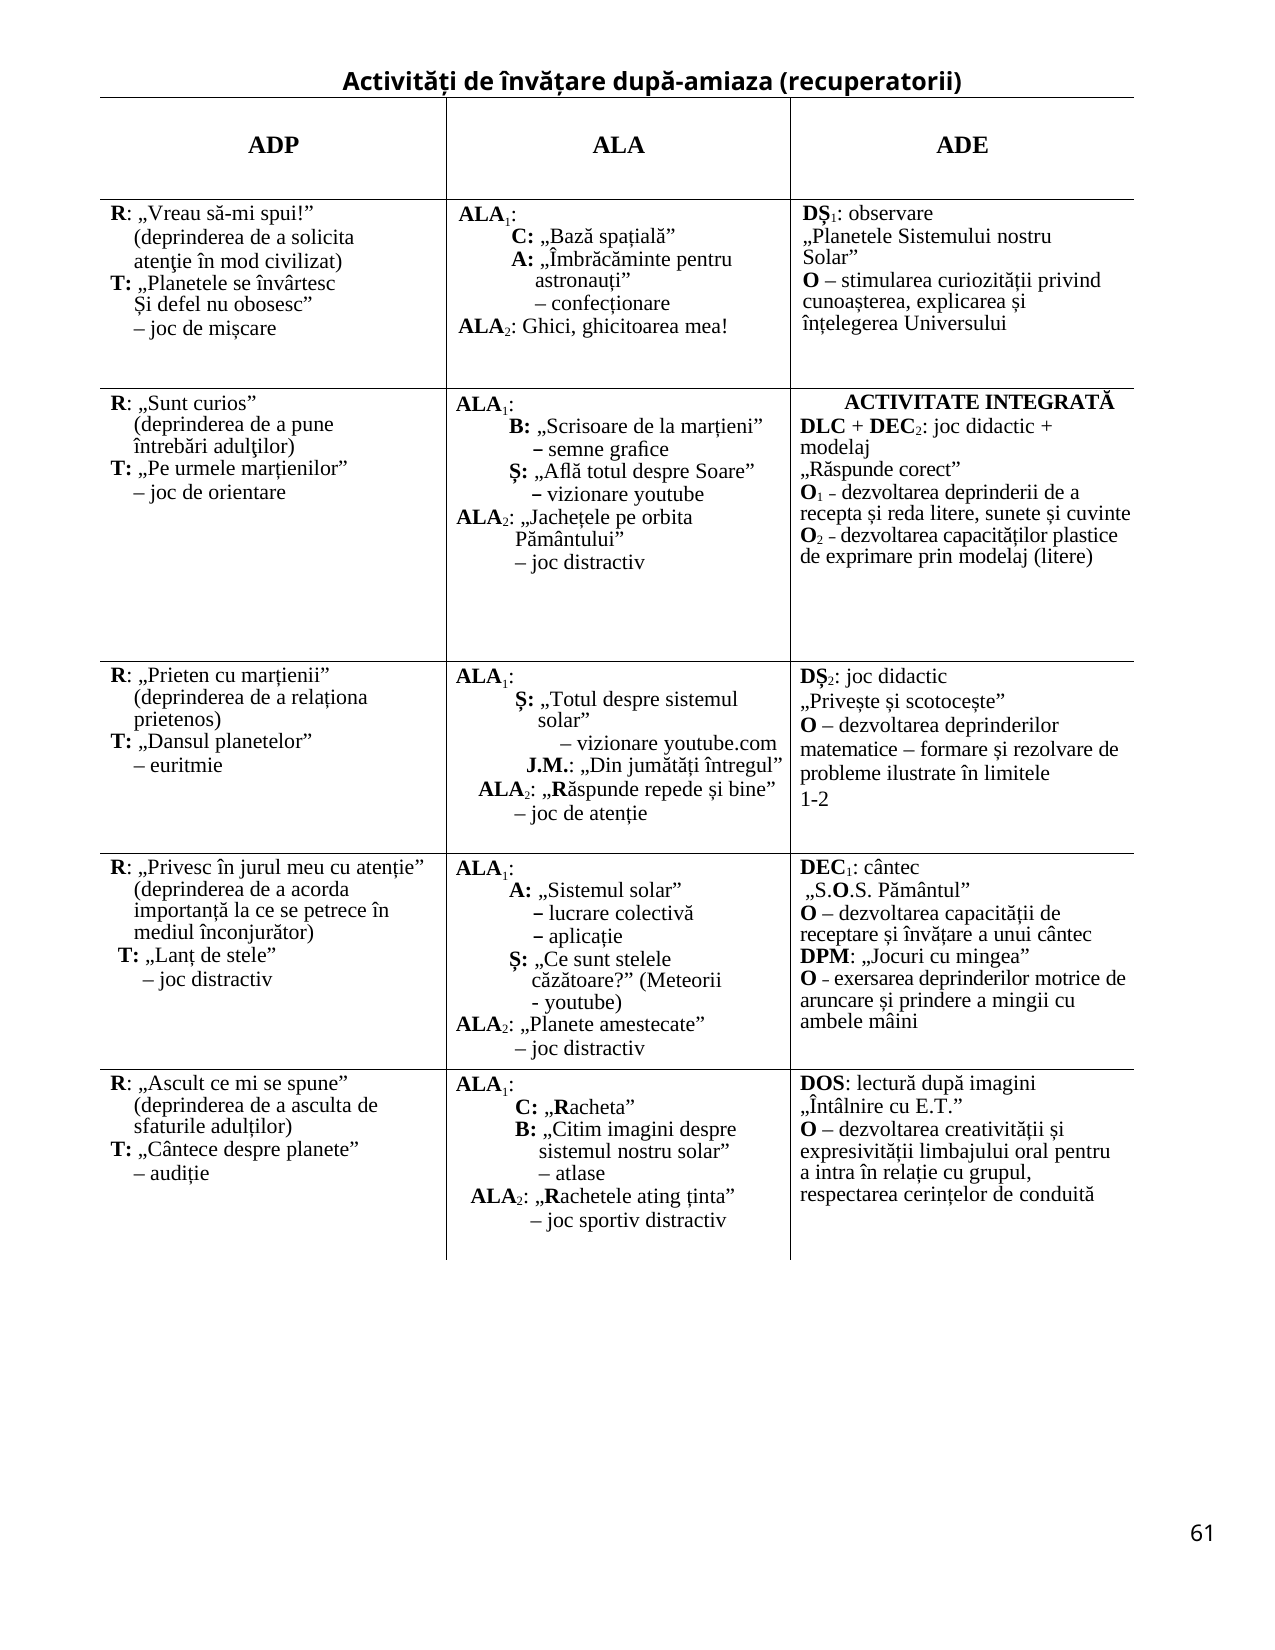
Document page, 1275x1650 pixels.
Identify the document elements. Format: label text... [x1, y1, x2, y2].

table_cell R: „Ascult ce mi se spune” (deprinderea de a asculta de sfaturile adulților) T: „Cântece despre planete” – audiție [100, 1070, 446, 1260]
table_cell DȘ2: joc didactic „Privește și scotocește” O – dezvoltarea deprinderilor matematice – formare și rezolvare de probleme ilustrate în limitele 1-2 [791, 662, 1134, 853]
table_cell ALA1: C: „Racheta” B: „Citim imagini despre sistemul nostru solar” – atlase ALA2: „Rachetele ating ținta” – joc sportiv distractiv [447, 1070, 790, 1260]
table_cell R: „Vreau să-mi spui!” (deprinderea de a solicita atenţie în mod civilizat) T: „Planetele se învârtesc Și defel nu obosesc” – joc de mișcare [100, 200, 446, 388]
text Activități de învățare după-amiaza (recuperatorii) [89, 63, 1216, 97]
table_header ADE [791, 98, 1134, 198]
table_cell ALA1: C: „Bază spațială” A: „Îmbrăcăminte pentru astronauți” – confecționare ALA2: Ghici, ghicitoarea mea! [447, 200, 790, 388]
table_cell ALA1: B: „Scrisoare de la marțieni” semne graﬁce Ș: „Aﬂă totul despre Soare” vizionare youtube ALA2: „Jachețele pe orbita Pământului” – joc distractiv [447, 389, 790, 661]
table_cell DȘ1: observare „Planetele Sistemului nostru Solar” O – stimularea curiozității privind cunoașterea, explicarea și înțelegerea Universului [791, 200, 1134, 388]
table_cell R: „Sunt curios” (deprinderea de a pune întrebări adulţilor) T: „Pe urmele marțienilor” – joc de orientare [100, 389, 446, 661]
table_cell DOS: lectură după imagini „Întâlnire cu E.T.” O – dezvoltarea creativității și expresivității limbajului oral pentru a intra în relație cu grupul, respectarea cerințelor de conduită [791, 1070, 1134, 1260]
table_cell ALA1: Ș: „Totul despre sistemul solar” – vizionare youtube.com J.M.: „Din jumătăți întregul” ALA2: „Răspunde repede și bine” – joc de atenție [447, 662, 790, 853]
table_cell ACTIVITATE INTEGRATĂ DLC + DEC2: joc didactic + modelaj „Răspunde corect” O1 ˗ dezvoltarea deprinderii de a recepta și reda litere, sunete și cuvinte O2 ˗ dezvoltarea capacităților plastice de exprimare prin modelaj (litere) [791, 389, 1134, 661]
table_cell ALA1: A: „Sistemul solar” lucrare colectivă aplicație Ș: „Ce sunt stelele căzătoare?” (Meteorii - youtube) ALA2: „Planete amestecate” – joc distractiv [447, 854, 790, 1069]
table_cell DEC1: cântec „S.O.S. Pământul” O – dezvoltarea capacității de receptare și învățare a unui cântec DPM: „Jocuri cu mingea” O ˗ exersarea deprinderilor motrice de aruncare și prindere a mingii cu ambele mâini [791, 854, 1134, 1069]
table_cell R: „Privesc în jurul meu cu atenție” (deprinderea de a acorda importanță la ce se petrece în mediul înconjurător) T: „Lanț de stele” – joc distractiv [100, 854, 446, 1069]
table_header ALA [447, 98, 790, 198]
table_header ADP [100, 98, 446, 198]
table_cell R: „Prieten cu marțienii” (deprinderea de a relaționa prietenos) T: „Dansul planetelor” – euritmie [100, 662, 446, 853]
